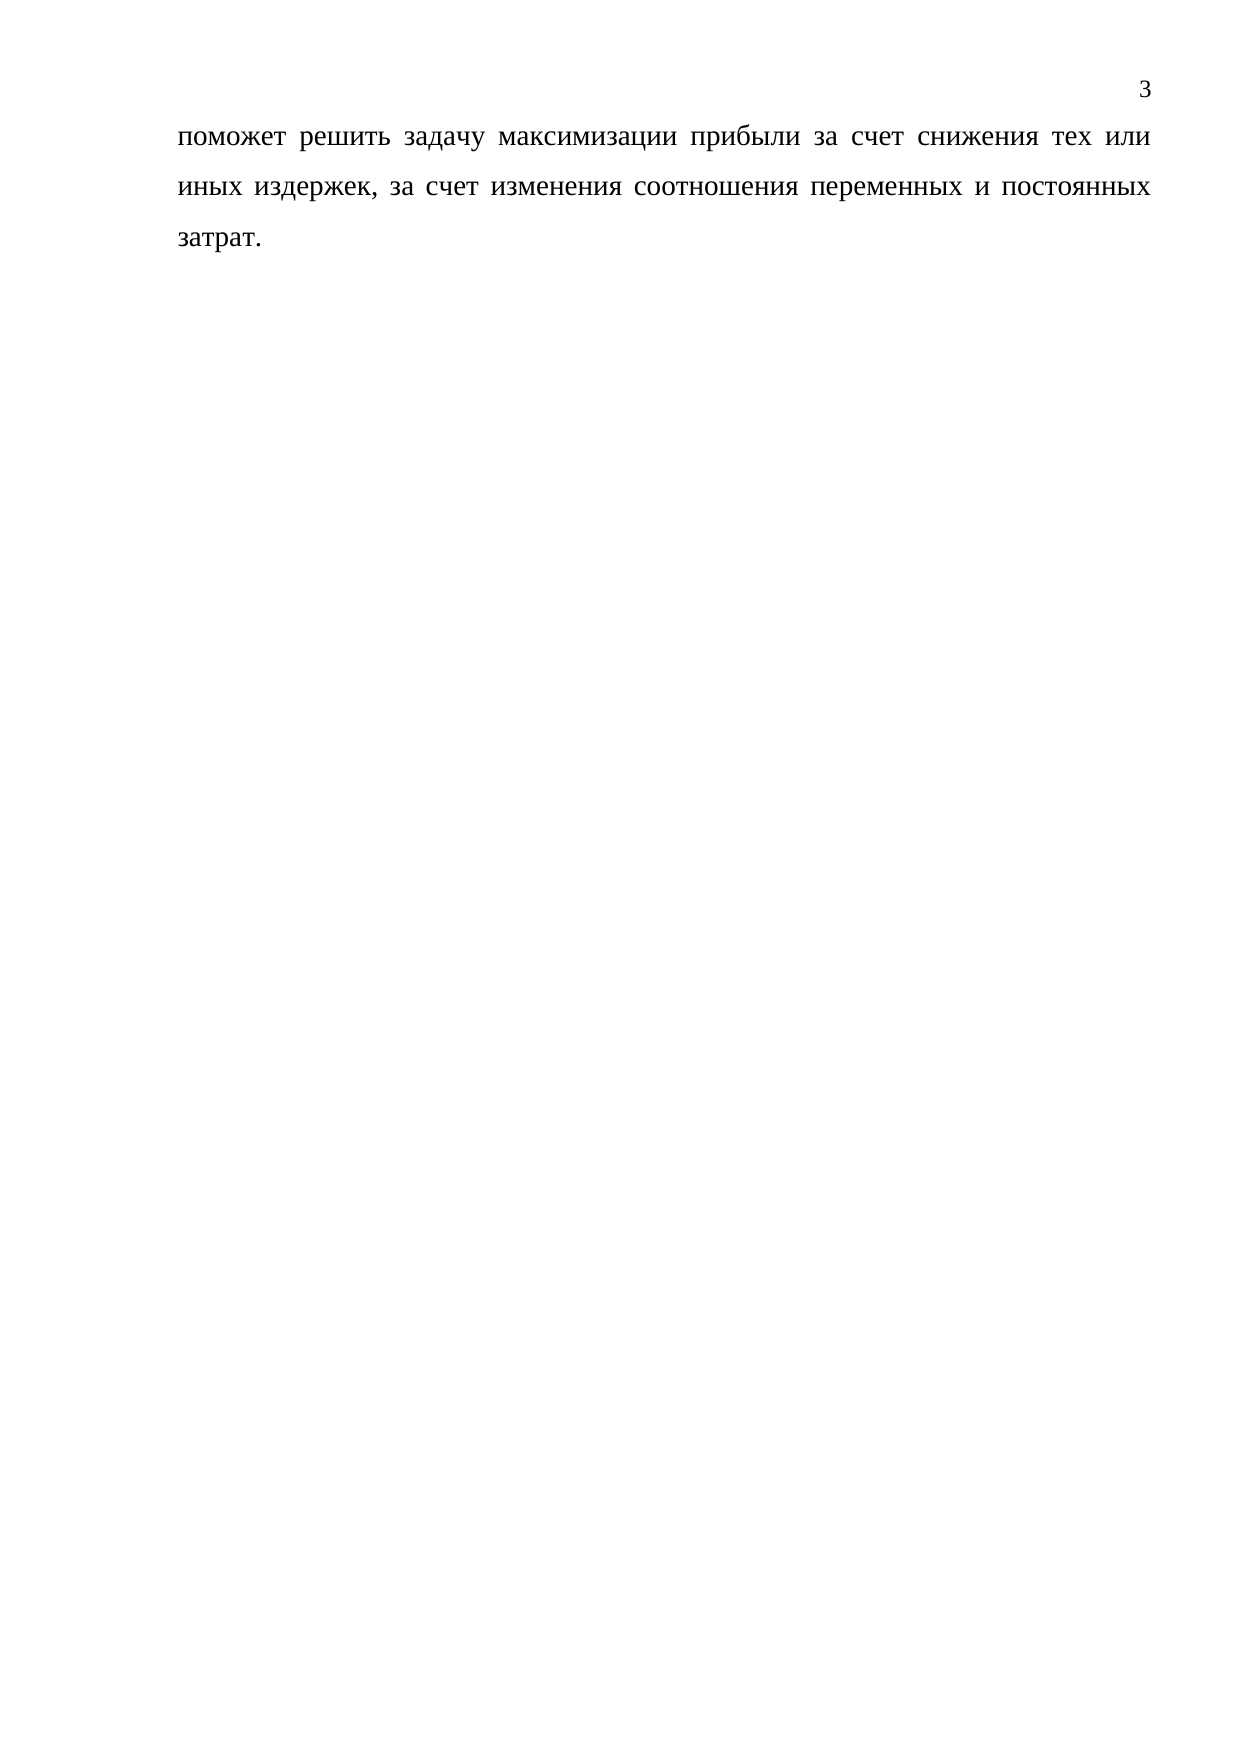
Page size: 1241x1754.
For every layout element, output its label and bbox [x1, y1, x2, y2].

text [177, 118, 1152, 252]
